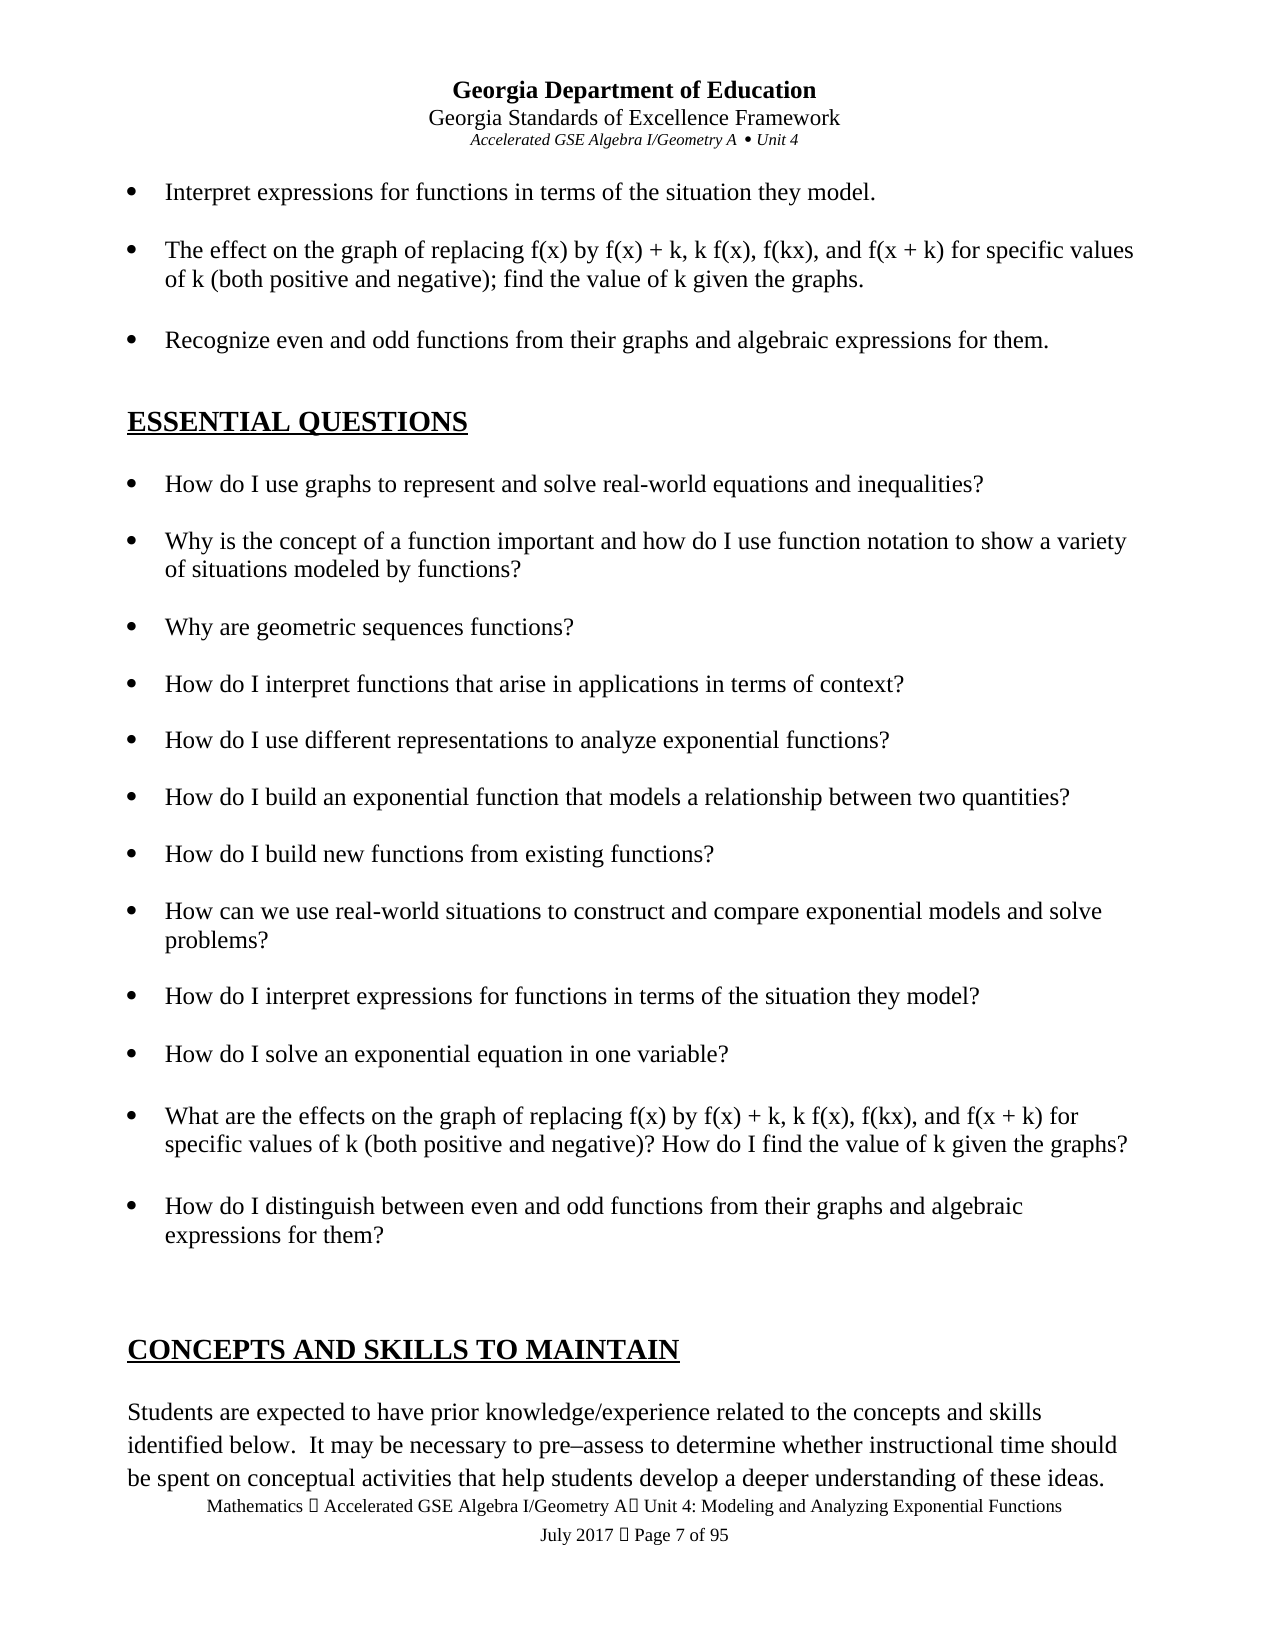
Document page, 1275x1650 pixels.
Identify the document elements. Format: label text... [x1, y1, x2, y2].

list How do I build an exponential function that models a relationship between two quantities? [127, 782, 1142, 839]
list Interpret expressions for functions in terms of the situation they model. [127, 177, 1142, 206]
list How do I build new functions from existing functions? [127, 839, 1142, 896]
list The effect on the graph of replacing f(x) by f(x) + k, k f(x), f(kx), and f(x + k) for specific values of k (both positive and negative); find the value of k given the graphs. [127, 235, 1142, 292]
list How do I use graphs to represent and solve real-world equations and inequalities? [127, 469, 1142, 526]
list How do I distinguish between even and odd functions from their graphs and algebraic expressions for them? [127, 1191, 1142, 1249]
list Recognize even and odd functions from their graphs and algebraic expressions for them. [127, 325, 1142, 354]
subtitle ESSENTIAL QUESTIONS [127, 404, 1142, 438]
list Why are geometric sequences functions? [127, 612, 1142, 669]
text Students are expected to have prior knowledge/experience related to the concepts and skills identified below. It may be necessary to pre–assess to determine whether instructional time should be spent on conceptual activities that help students develop a deeper understanding of these ideas. [127, 1397, 1142, 1491]
list What are the effects on the graph of replacing f(x) by f(x) + k, k f(x), f(kx), and f(x + k) for specific values of k (both positive and negative)? How do I find the value of k given the graphs? [127, 1101, 1142, 1158]
list How do I interpret functions that arise in applications in terms of context? [127, 669, 1142, 726]
list Why is the concept of a function important and how do I use function notation to show a variety of situations modeled by functions? [127, 526, 1142, 583]
list How can we use real-world situations to construct and compare exponential models and solve problems? [127, 896, 1142, 981]
list How do I use different representations to analyze exponential functions? [127, 726, 1142, 782]
subtitle CONCEPTS AND SKILLS TO MAINTAIN [127, 1332, 1142, 1365]
list How do I interpret expressions for functions in terms of the situation they model? [127, 981, 1142, 1010]
list How do I solve an exponential equation in one variable? [127, 1039, 1142, 1068]
